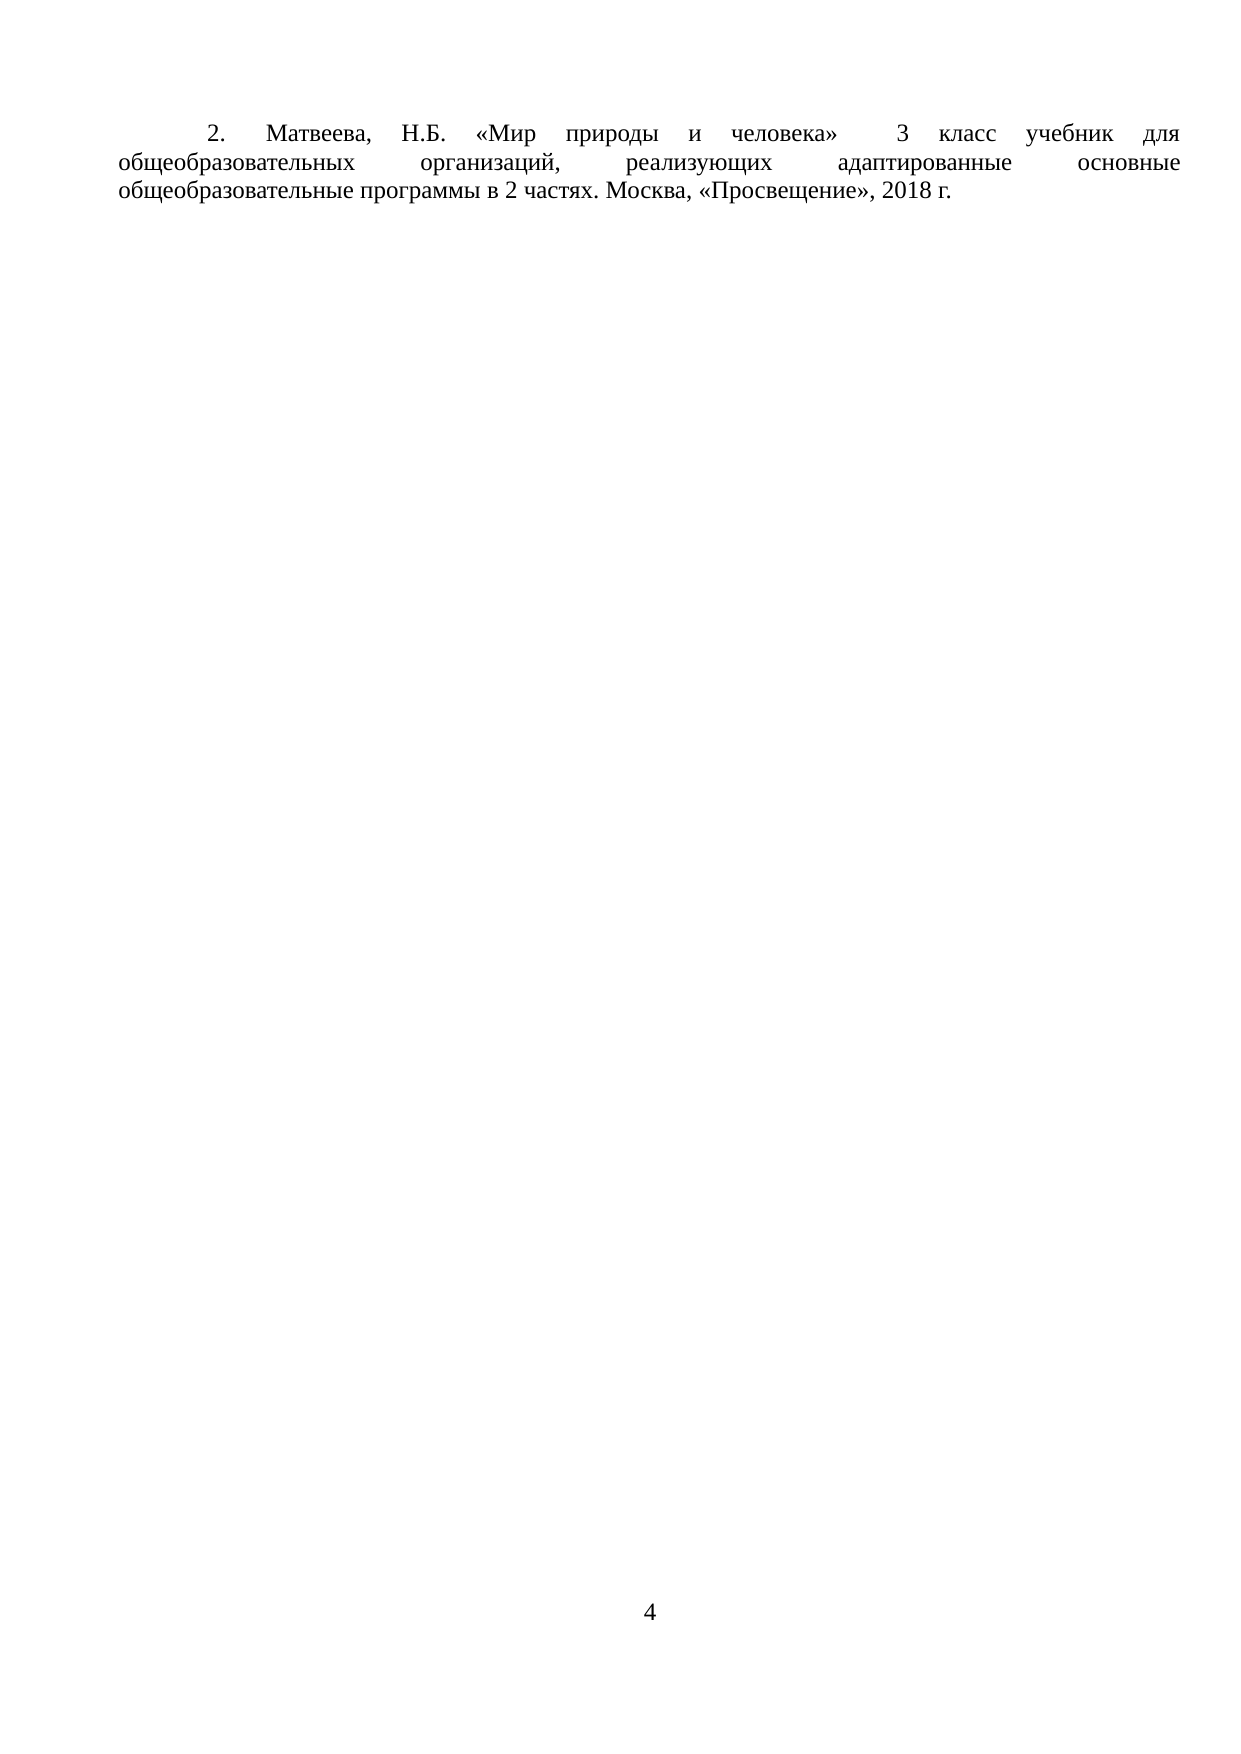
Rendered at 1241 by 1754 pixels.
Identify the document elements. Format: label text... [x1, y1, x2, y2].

list Матвеева, Н.Б. «Мир природы и человека» 3 класс учебник для общеобразовательных организаций, реализующих адаптированные основные общеобразовательные программы в 2 частях. Москва, «Просвещение», 2018 г. [118, 118, 1181, 204]
